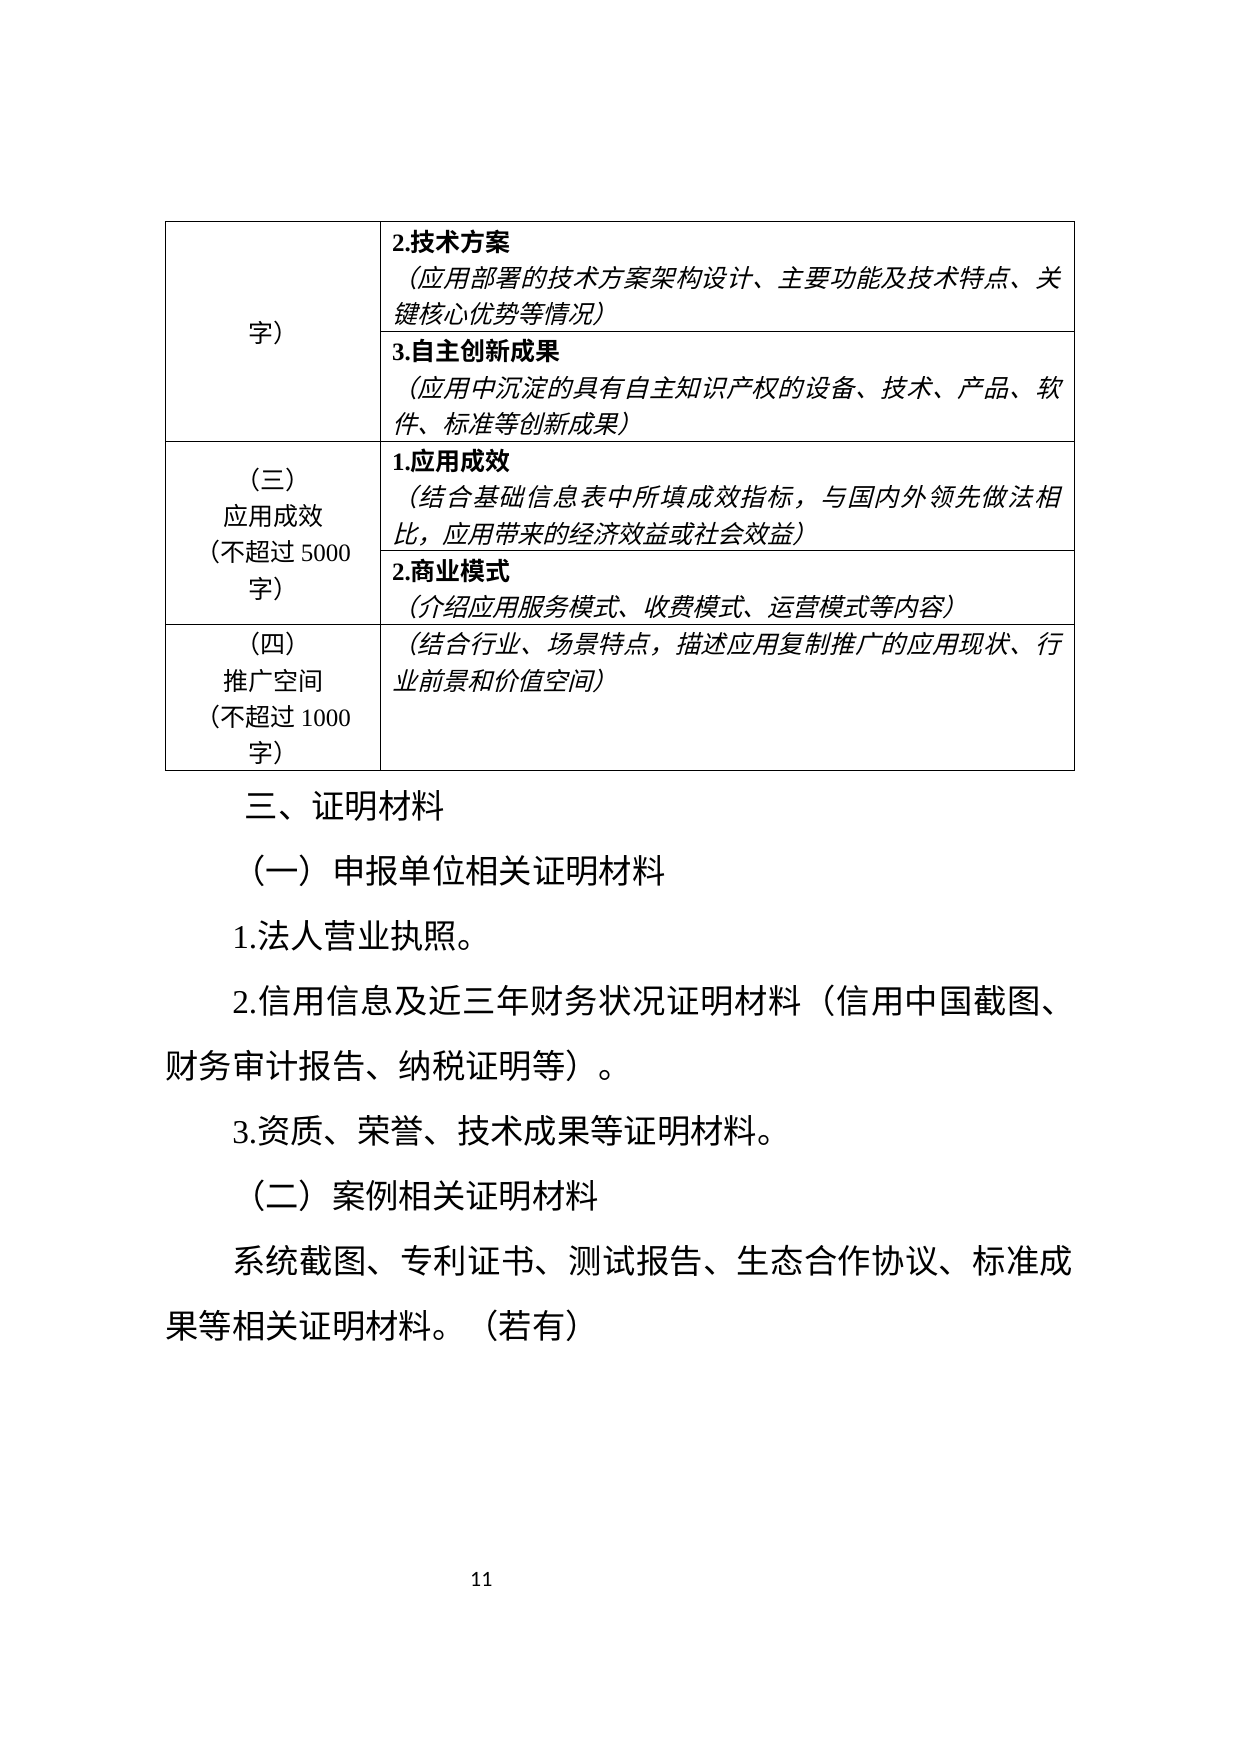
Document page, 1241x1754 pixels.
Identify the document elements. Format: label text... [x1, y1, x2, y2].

text 系统截图、专利证书、测试报告、生态合作协议、标准成果等相关证明材料。（若有） [165, 1226, 1075, 1356]
table_cell 2.技术方案 （应用部署的技术方案架构设计、主要功能及技术特点、关键核心优势等情况） [381, 222, 1074, 331]
table_cell （二） 解决方案 （不超过8000字） [166, 222, 380, 441]
table_cell 3.自主创新成果 （应用中沉淀的具有自主知识产权的设备、技术、产品、软件、标准等创新成果） [381, 332, 1074, 441]
text 2.信用信息及近三年财务状况证明材料（信用中国截图、财务审计报告、纳税证明等）。 [165, 966, 1075, 1096]
subtitle 三、证明材料 [165, 771, 1075, 836]
text 1.法人营业执照。 [165, 901, 1075, 966]
table_cell （三） 应用成效 （不超过5000字） [166, 442, 380, 624]
subtitle （一）申报单位相关证明材料 [165, 836, 1075, 901]
table_cell （结合行业、场景特点，描述应用复制推广的应用现状、行业前景和价值空间） [381, 625, 1074, 770]
table_cell （四） 推广空间 （不超过1000字） [166, 625, 380, 770]
text 3.资质、荣誉、技术成果等证明材料。 [165, 1096, 1075, 1161]
table_cell 1.应用成效 （结合基础信息表中所填成效指标，与国内外领先做法相比，应用带来的经济效益或社会效益） [381, 442, 1074, 550]
table_cell 2.商业模式 （介绍应用服务模式、收费模式、运营模式等内容） [381, 551, 1074, 624]
subtitle （二）案例相关证明材料 [165, 1161, 1075, 1226]
